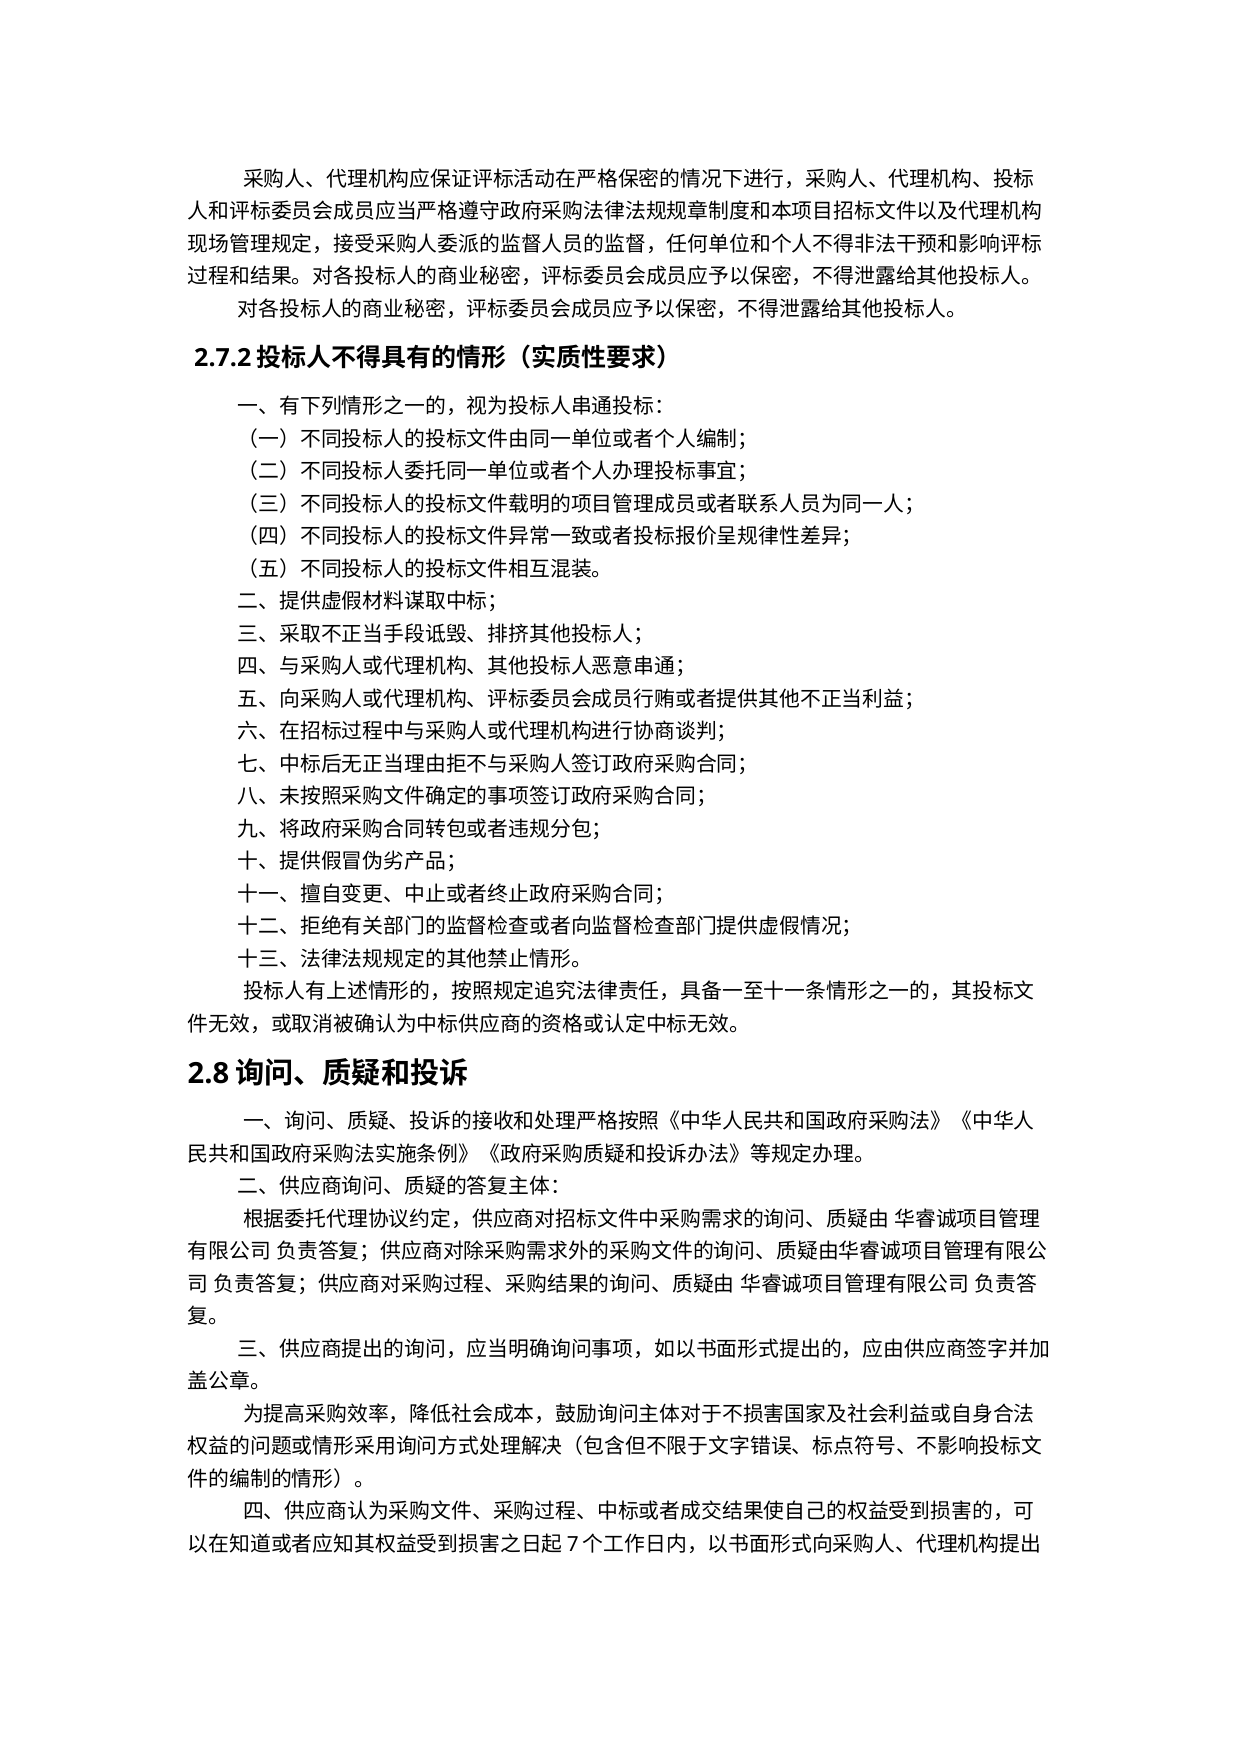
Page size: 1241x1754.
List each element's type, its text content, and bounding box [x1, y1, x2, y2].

text （四）不同投标人的投标文件异常一致或者投标报价呈规律性差异； [187, 519, 1053, 552]
text 对各投标人的商业秘密，评标委员会成员应予以保密，不得泄露给其他投标人。 [187, 292, 1053, 324]
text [187, 1494, 1053, 1559]
text 八、未按照采购文件确定的事项签订政府采购合同； [187, 779, 1053, 812]
text 九、将政府采购合同转包或者违规分包； [187, 812, 1053, 844]
text 二、供应商询问、质疑的答复主体： [187, 1169, 1053, 1202]
text 2.7.2投标人不得具有的情形（实质性要求） [187, 324, 1053, 389]
text 投标人有上述情形的，按照规定追究法律责任，具备一至十一条情形之一的，其投标文件无效，或取消被确认为中标供应商的资格或认定中标无效。 [187, 974, 1053, 1039]
text 三、供应商提出的询问，应当明确询问事项，如以书面形式提出的，应由供应商签字并加盖公章。 [187, 1332, 1053, 1397]
text 六、在招标过程中与采购人或代理机构进行协商谈判； [187, 714, 1053, 747]
text （五）不同投标人的投标文件相互混装。 [187, 552, 1053, 584]
text 2.8询问、质疑和投诉 [187, 1039, 1053, 1104]
text （三）不同投标人的投标文件载明的项目管理成员或者联系人员为同一人； [187, 487, 1053, 519]
text 五、向采购人或代理机构、评标委员会成员行贿或者提供其他不正当利益； [187, 682, 1053, 714]
text 七、中标后无正当理由拒不与采购人签订政府采购合同； [187, 747, 1053, 779]
text （二）不同投标人委托同一单位或者个人办理投标事宜； [187, 454, 1053, 487]
text 三、采取不正当手段诋毁、排挤其他投标人； [187, 617, 1053, 649]
text 十三、法律法规规定的其他禁止情形。 [187, 942, 1053, 974]
text 十二、拒绝有关部门的监督检查或者向监督检查部门提供虚假情况； [187, 909, 1053, 942]
text 根据委托代理协议约定，供应商对招标文件中采购需求的询问、质疑由 华睿诚项目管理有限公司 负责答复；供应商对除采购需求外的采购文件的询问、质疑由华睿诚项目管理有限公司 负责答复；供应商对采购过程、采购结果的询问、质疑由 华睿诚项目管理有限公司 负责答复。 [187, 1202, 1053, 1332]
text （一）不同投标人的投标文件由同一单位或者个人编制； [187, 422, 1053, 454]
text 十一、擅自变更、中止或者终止政府采购合同； [187, 877, 1053, 909]
text 十、提供假冒伪劣产品； [187, 844, 1053, 877]
text 一、有下列情形之一的，视为投标人串通投标： [187, 389, 1053, 422]
text 为提高采购效率，降低社会成本，鼓励询问主体对于不损害国家及社会利益或自身合法权益的问题或情形采用询问方式处理解决（包含但不限于文字错误、标点符号、不影响投标文件的编制的情形）。 [187, 1397, 1053, 1494]
text 二、提供虚假材料谋取中标； [187, 584, 1053, 617]
text 四、与采购人或代理机构、其他投标人恶意串通； [187, 649, 1053, 682]
text 一、询问、质疑、投诉的接收和处理严格按照《中华人民共和国政府采购法》《中华人民共和国政府采购法实施条例》《政府采购质疑和投诉办法》等规定办理。 [187, 1104, 1053, 1169]
text 采购人、代理机构应保证评标活动在严格保密的情况下进行，采购人、代理机构、投标人和评标委员会成员应当严格遵守政府采购法律法规规章制度和本项目招标文件以及代理机构现场管理规定，接受采购人委派的监督人员的监督，任何单位和个人不得非法干预和影响评标过程和结果。对各投标人的商业秘密，评标委员会成员应予以保密，不得泄露给其他投标人。 [187, 162, 1053, 292]
